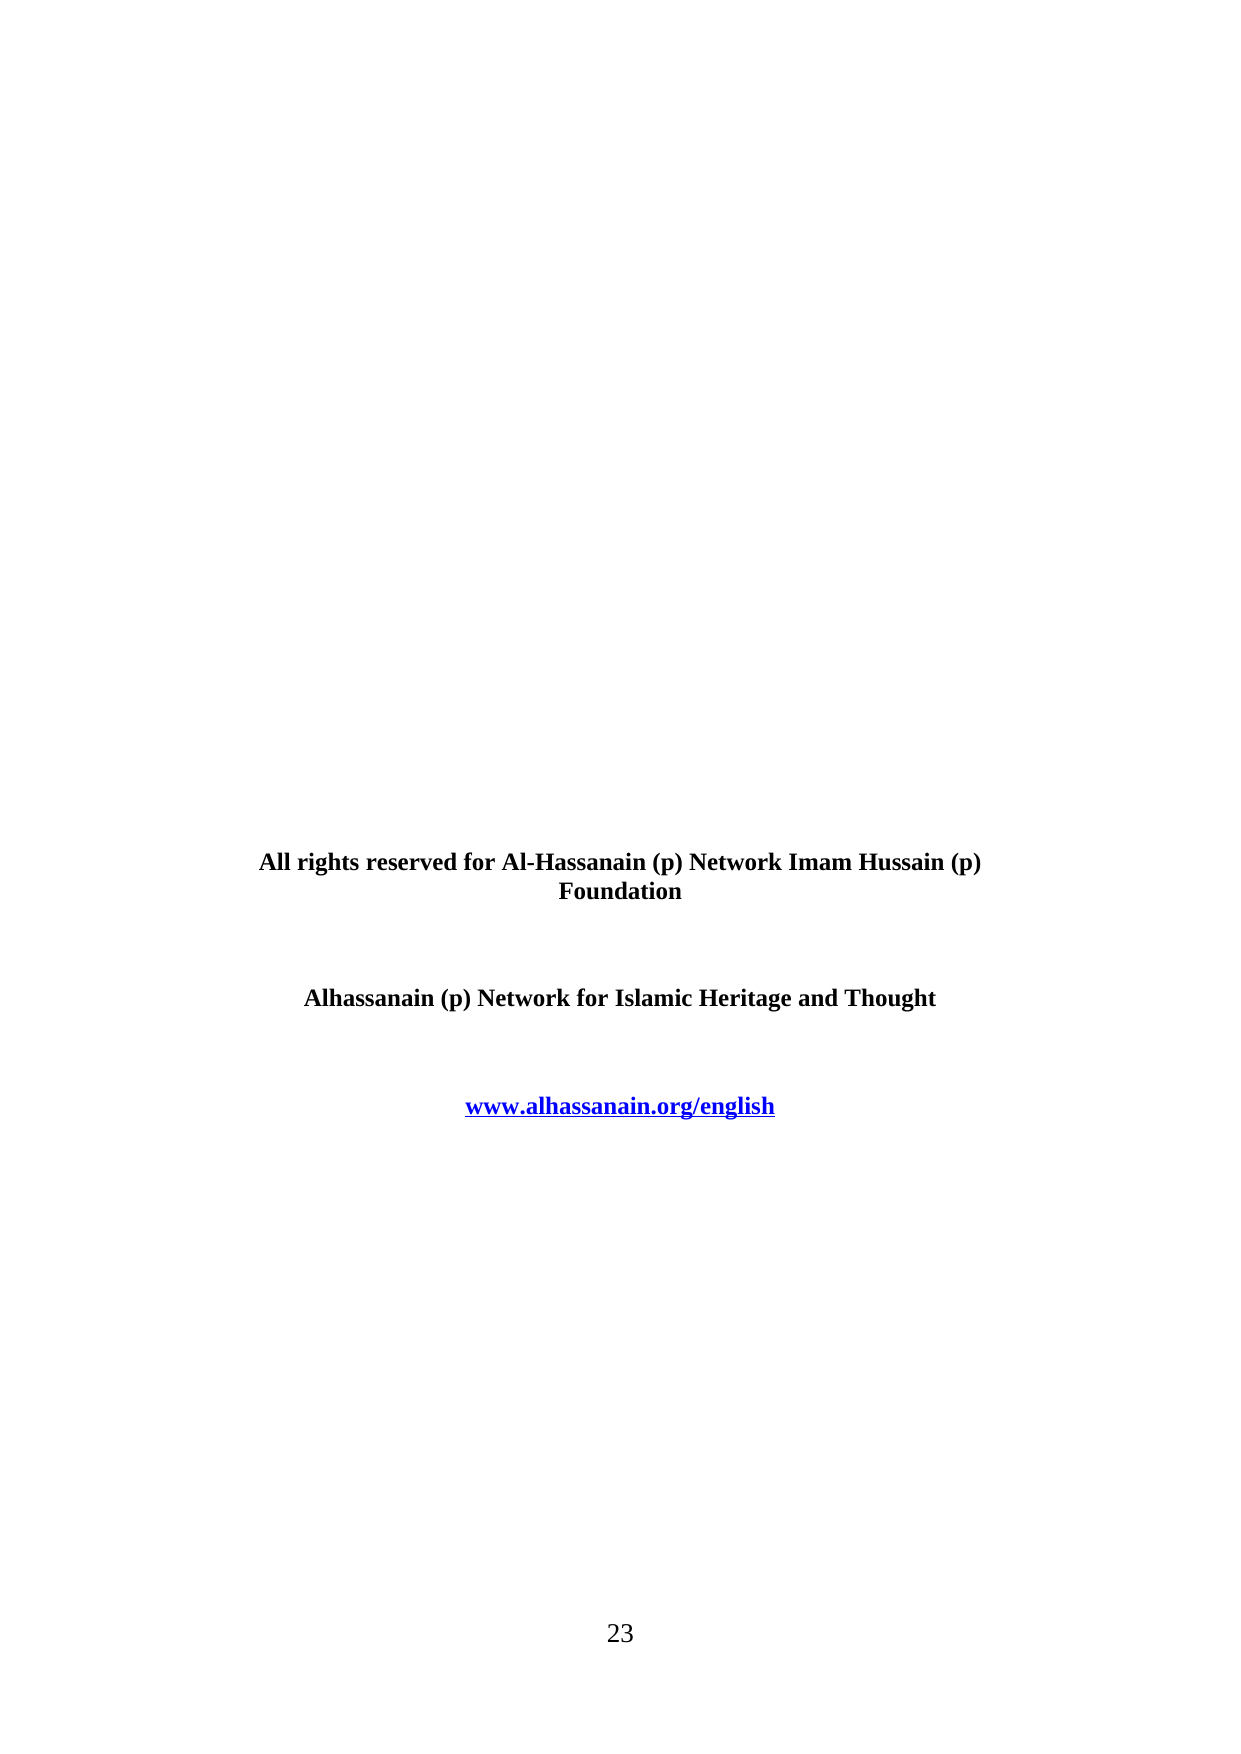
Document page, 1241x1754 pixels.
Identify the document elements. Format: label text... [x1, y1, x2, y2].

text www.alhassanain.org/english [236, 1091, 1004, 1120]
text Alhassanain (p) Network for Islamic Heritage and Thought [236, 983, 1004, 1012]
text All rights reserved for Al-Hassanain (p) Network Imam Hussain (p) Foundation [236, 847, 1004, 905]
